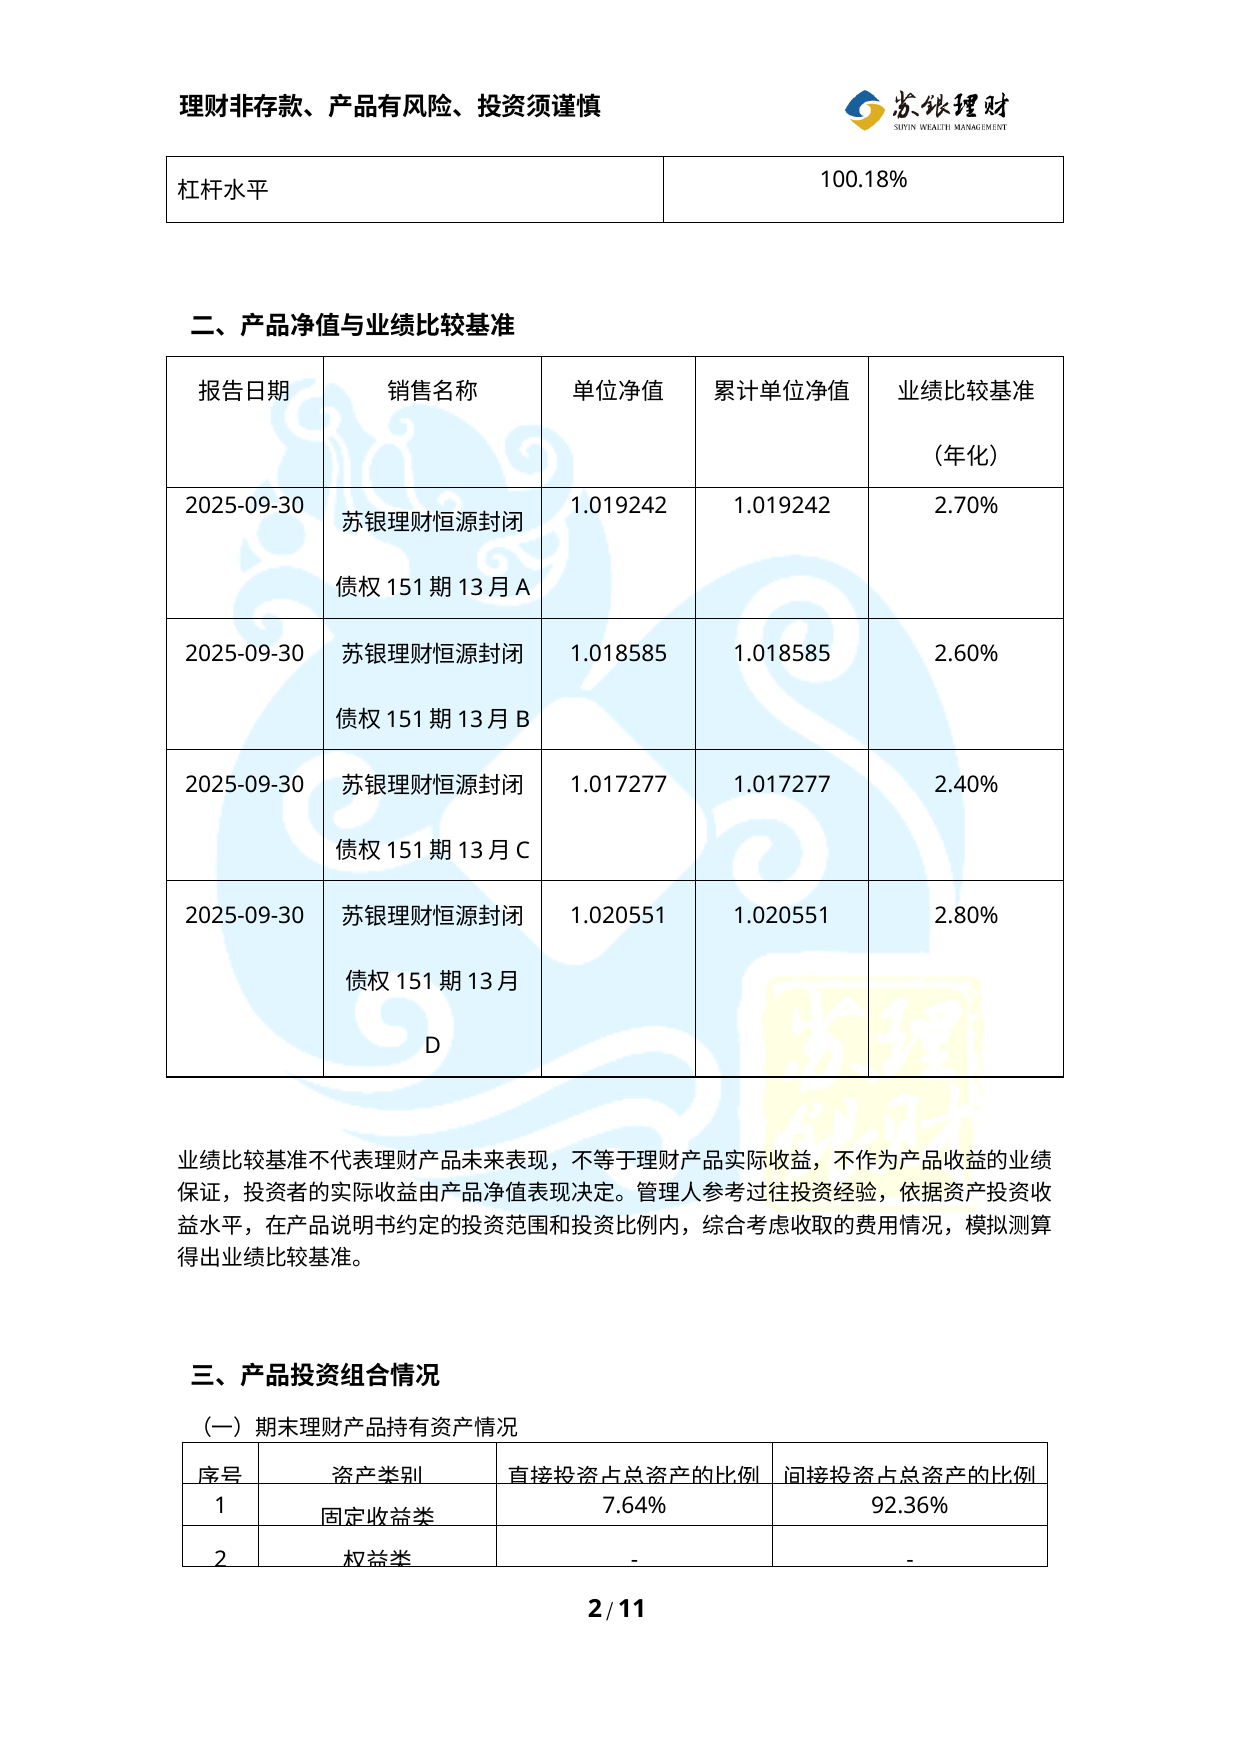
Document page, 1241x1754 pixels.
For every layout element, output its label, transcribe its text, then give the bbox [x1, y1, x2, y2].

table_cell 2.80% [869, 881, 1063, 1076]
table_cell 2.60% [869, 619, 1063, 749]
table_header 资产类别 [259, 1443, 496, 1483]
table_cell 杠杆水平 [167, 157, 663, 222]
table_cell 苏银理财恒源封闭债权151期13月A [324, 488, 541, 618]
table_cell - [497, 1526, 772, 1566]
table_header 累计单位净值 [696, 357, 868, 487]
table_cell 苏银理财恒源封闭债权151期13月C [324, 750, 541, 880]
picture [820, 72, 1039, 143]
subtitle （一）期末理财产品持有资产情况 [190, 1409, 1053, 1442]
table_cell 1.019242 [696, 488, 868, 618]
text 业绩比较基准不代表理财产品未来表现，不等于理财产品实际收益，不作为产品收益的业绩保证，投资者的实际收益由产品净值表现决定。管理人参考过往投资经验，依据资产投资收益水平，在产品说明书约定的投资范围和投资比例内，综合考虑收取的费用情况，模拟测算得出业绩比较基准。 [177, 1142, 1053, 1272]
table_cell 1.020551 [542, 881, 695, 1076]
table_cell 1.017277 [696, 750, 868, 880]
table_cell 1.018585 [696, 619, 868, 749]
table_header 报告日期 [167, 357, 323, 487]
table_header 单位净值 [542, 357, 695, 487]
subtitle 二、产品净值与业绩比较基准 [190, 291, 1053, 356]
table_cell 2 [183, 1526, 258, 1566]
table_cell 2025-09-30 [167, 488, 323, 618]
table_cell 权益类 [259, 1526, 496, 1566]
table_header 销售名称 [324, 357, 541, 487]
table_header 序号 [183, 1443, 258, 1483]
table_cell 固定收益类 [259, 1484, 496, 1525]
table_cell 1 [183, 1484, 258, 1525]
table_cell 2.70% [869, 488, 1063, 618]
table_cell 2025-09-30 [167, 881, 323, 1076]
table_cell 2025-09-30 [167, 619, 323, 749]
table_header 间接投资占总资产的比例 [773, 1443, 1047, 1483]
table_header 业绩比较基准（年化） [869, 357, 1063, 487]
table_cell 苏银理财恒源封闭债权151期13月B [324, 619, 541, 749]
subtitle 三、产品投资组合情况 [190, 1341, 1053, 1406]
table_cell 7.64% [497, 1484, 772, 1525]
table_cell 1.017277 [542, 750, 695, 880]
table_cell 1.019242 [542, 488, 695, 618]
table_cell 1.020551 [696, 881, 868, 1076]
table_cell 苏银理财恒源封闭债权151期13月D [324, 881, 541, 1076]
table_header 直接投资占总资产的比例 [497, 1443, 772, 1483]
table_cell 2.40% [869, 750, 1063, 880]
table_cell 92.36% [773, 1484, 1047, 1525]
table_cell 1.018585 [542, 619, 695, 749]
table_cell 100.18% [664, 157, 1063, 222]
table_cell - [773, 1526, 1047, 1566]
table_cell 2025-09-30 [167, 750, 323, 880]
